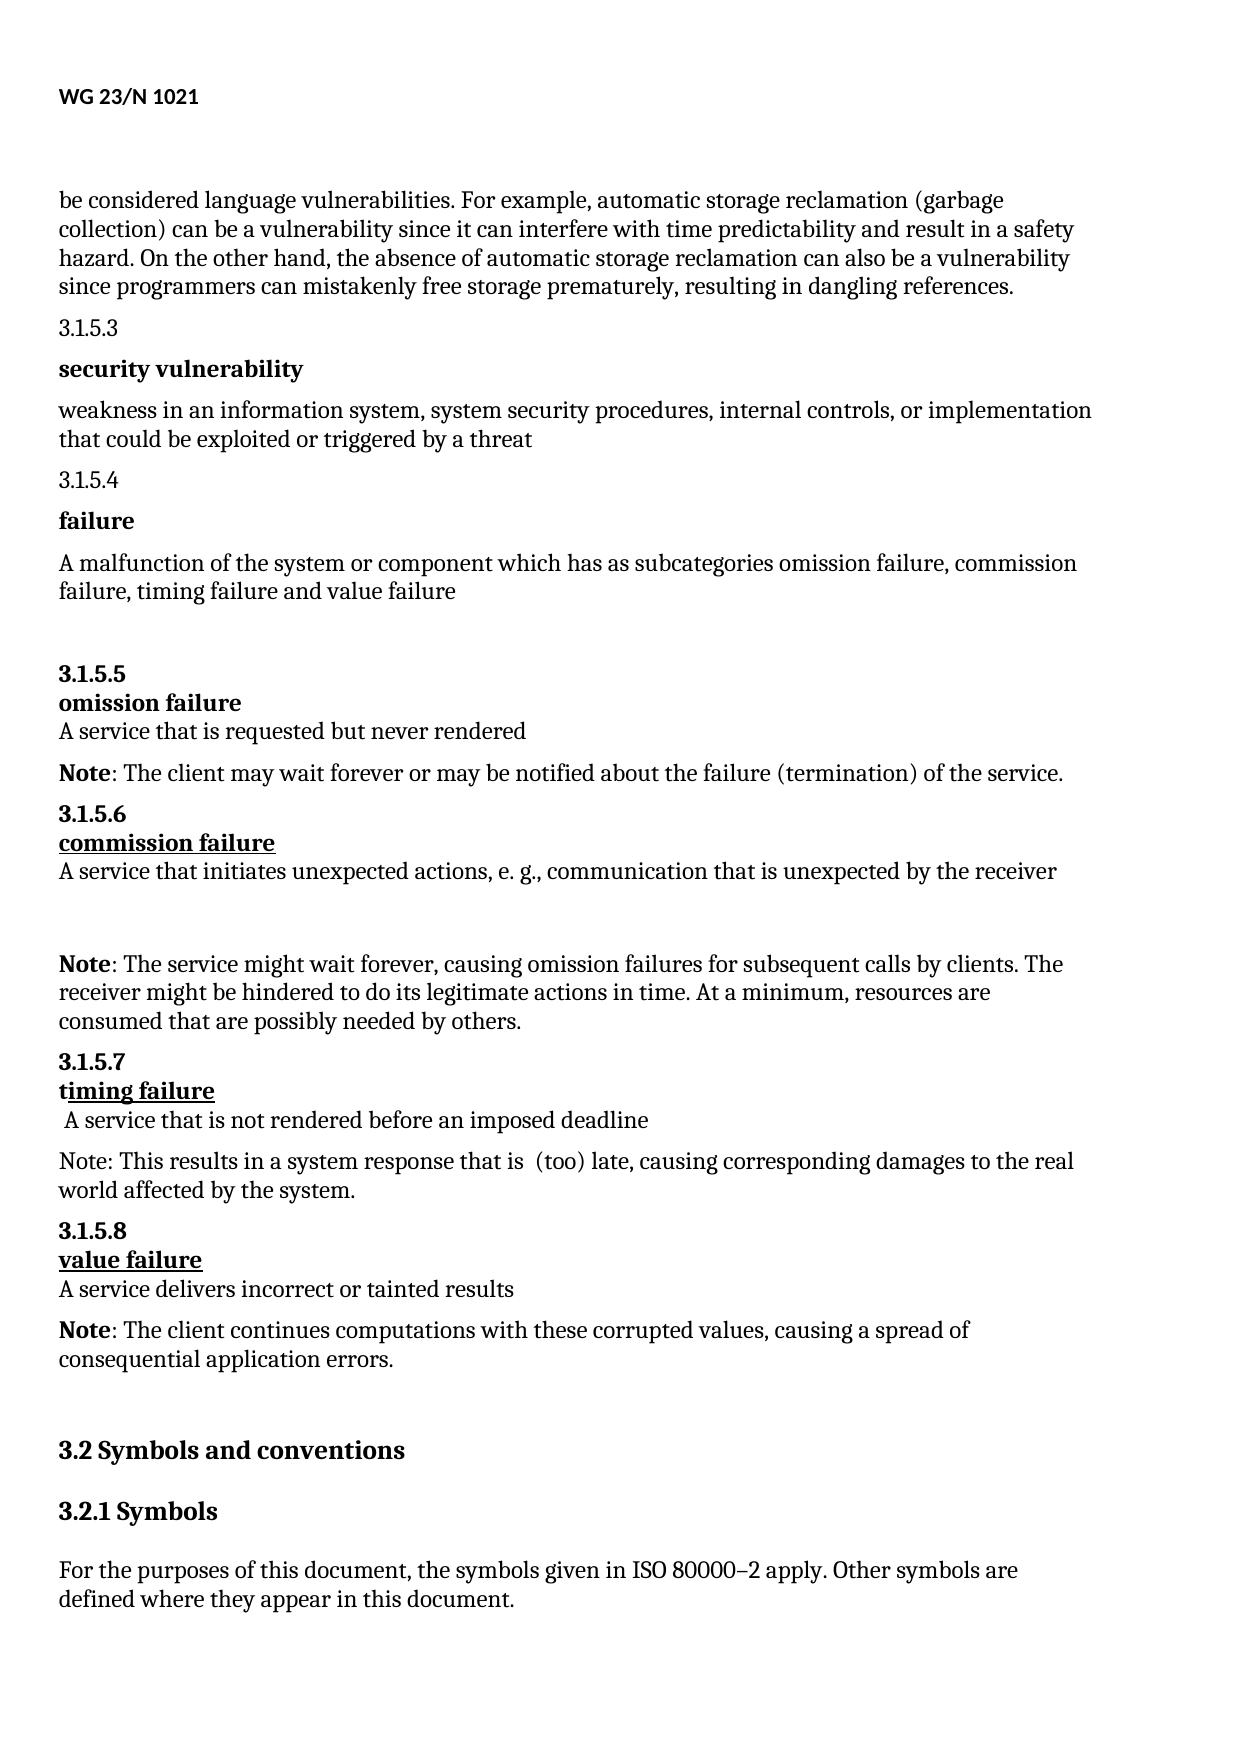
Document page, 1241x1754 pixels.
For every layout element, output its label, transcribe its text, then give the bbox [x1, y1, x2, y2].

text 3.1.5.7 timing failure A service that is not rendered before an imposed deadline [58, 1048, 1099, 1134]
text security vulnerability [58, 355, 1099, 383]
subtitle 3.2 Symbols and conventions [58, 1435, 1099, 1467]
text Note: The client continues computations with these corrupted values, causing a spread of consequential application errors. [58, 1316, 1099, 1373]
text Note: The client may wait forever or may be notified about the failure (termination) of the service. [58, 758, 1099, 787]
subtitle 3.2.1 Symbols [58, 1496, 1099, 1527]
text failure [58, 507, 1099, 536]
text 3.1.5.8 value failure A service delivers incorrect or tainted results [58, 1217, 1099, 1303]
text Note: This results in a system response that is (too) late, causing corresponding damages to the real world affected by the system. [58, 1147, 1099, 1204]
text 3.1.5.3 [58, 313, 1099, 342]
text A malfunction of the system or component which has as subcategories omission failure, commission failure, timing failure and value failure [58, 548, 1099, 606]
text For the purposes of this document, the symbols given in ISO 80000–2 apply. Other symbols are defined where they appear in this document. [58, 1556, 1099, 1614]
text weakness in an information system, system security procedures, internal controls, or implementation that could be exploited or triggered by a threat [58, 396, 1099, 453]
text 3.1.5.5 omission failure A service that is requested but never rendered [58, 660, 1099, 746]
text 3.1.5.4 [58, 466, 1099, 495]
text Note: The service might wait forever, causing omission failures for subsequent calls by clients. The receiver might be hindered to do its legitimate actions in time. At a minimum, resources are consumed that are possibly needed by others. [58, 949, 1099, 1036]
text 3.1.5.6 commission failure A service that initiates unexpected actions, e. g., communication that is unexpected by the receiver [58, 800, 1099, 886]
